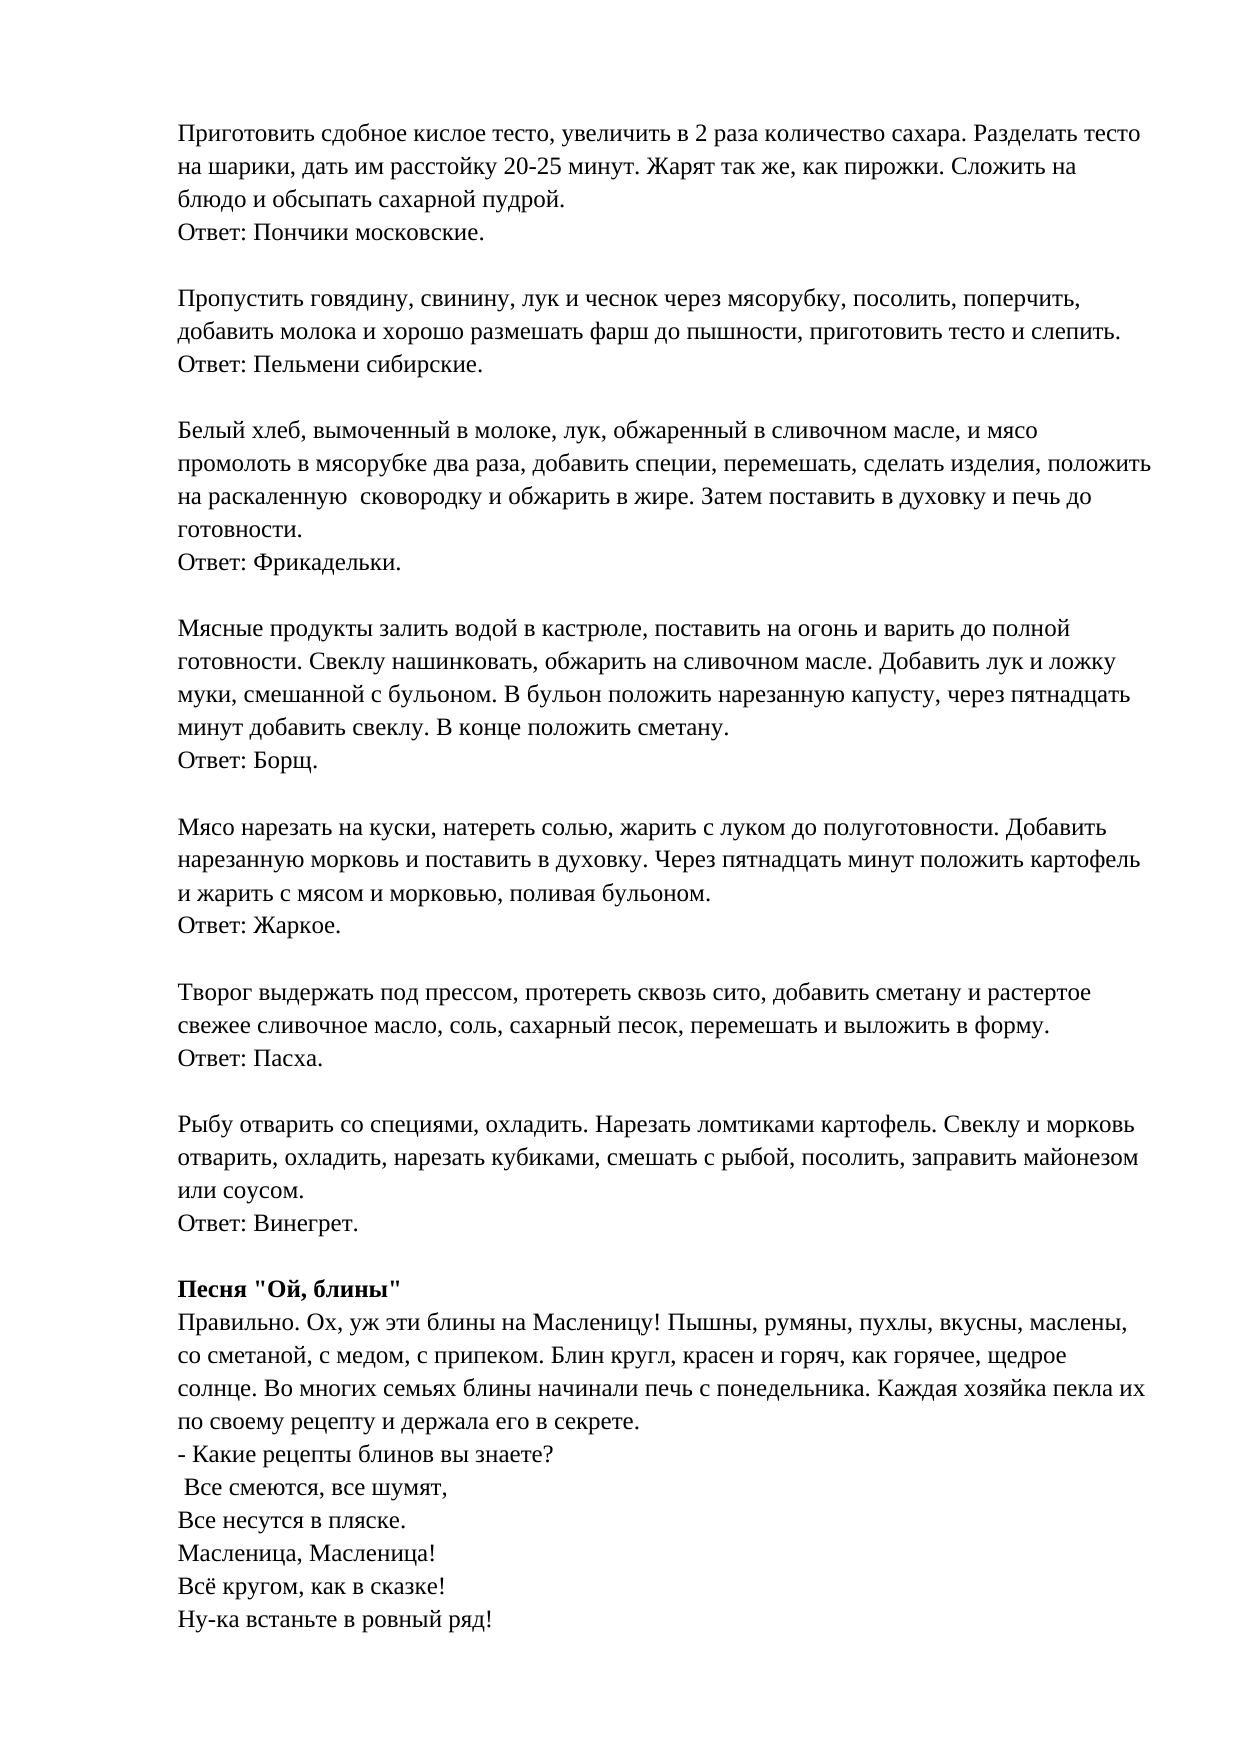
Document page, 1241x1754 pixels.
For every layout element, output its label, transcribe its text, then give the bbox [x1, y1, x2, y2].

text Все несутся в пляске. [177, 1505, 1152, 1534]
text Все смеются, все шумят, [177, 1472, 1152, 1501]
text Приготовить сдобное кислое тесто, увеличить в 2 раза количество сахара. Разделать тесто на шарики, дать им расстойку 20-25 минут. Жарят так же, как пирожки. Сложить на блюдо и обсыпать сахарной пудрой. [177, 118, 1152, 213]
text Ответ: Борщ. [177, 746, 1152, 774]
text Мясные продукты залить водой в кастрюле, поставить на огонь и варить до полной готовности. Свеклу нашинковать, обжарить на сливочном масле. Добавить лук и ложку муки, смешанной с бульоном. В бульон положить нарезанную капусту, через пятнадцать минут добавить свеклу. В конце положить сметану. [177, 613, 1152, 741]
text Ответ: Фрикадельки. [177, 547, 1152, 576]
text Всё кругом, как в сказке! [177, 1571, 1152, 1600]
text Ответ: Пончики московские. [177, 217, 1152, 246]
text Песня "Ой, блины" [177, 1274, 1152, 1303]
text Творог выдержать под прессом, протереть сквозь сито, добавить сметану и растертое свежее сливочное масло, соль, сахарный песок, перемешать и выложить в форму. [177, 977, 1152, 1038]
text Ответ: Жаркое. [177, 911, 1152, 939]
text Ну-ка встаньте в ровный ряд! [177, 1604, 1152, 1633]
text Белый хлеб, вымоченный в молоке, лук, обжаренный в сливочном масле, и мясо промолоть в мясорубке два раза, добавить специи, перемешать, сделать изделия, положить на раскаленную сковородку и обжарить в жире. Затем поставить в духовку и печь до готовности. [177, 415, 1152, 543]
text Масленица, Масленица! [177, 1538, 1152, 1567]
text Пропустить говядину, свинину, лук и чеснок через мясорубку, посолить, поперчить, добавить молока и хорошо размешать фарш до пышности, приготовить тесто и слепить. [177, 283, 1152, 345]
text Рыбу отварить со специями, охладить. Нарезать ломтиками картофель. Свеклу и морковь отварить, охладить, нарезать кубиками, смешать с рыбой, посолить, заправить майонезом или соусом. [177, 1109, 1152, 1203]
text Ответ: Пасха. [177, 1043, 1152, 1071]
text Мясо нарезать на куски, натереть солью, жарить с луком до полуготовности. Добавить нарезанную морковь и поставить в духовку. Через пятнадцать минут положить картофель и жарить с мясом и морковью, поливая бульоном. [177, 812, 1152, 906]
text - Какие рецепты блинов вы знаете? [177, 1439, 1152, 1468]
text Ответ: Пельмени сибирские. [177, 349, 1152, 378]
text Правильно. Ох, уж эти блины на Масленицу! Пышны, румяны, пухлы, вкусны, маслены, со сметаной, с медом, с припеком. Блин кругл, красен и горяч, как горячее, щедрое солнце. Во многих семьях блины начинали печь с понедельника. Каждая хозяйка пекла их по своему рецепту и держала его в секрете. [177, 1307, 1152, 1435]
text Ответ: Винегрет. [177, 1208, 1152, 1237]
